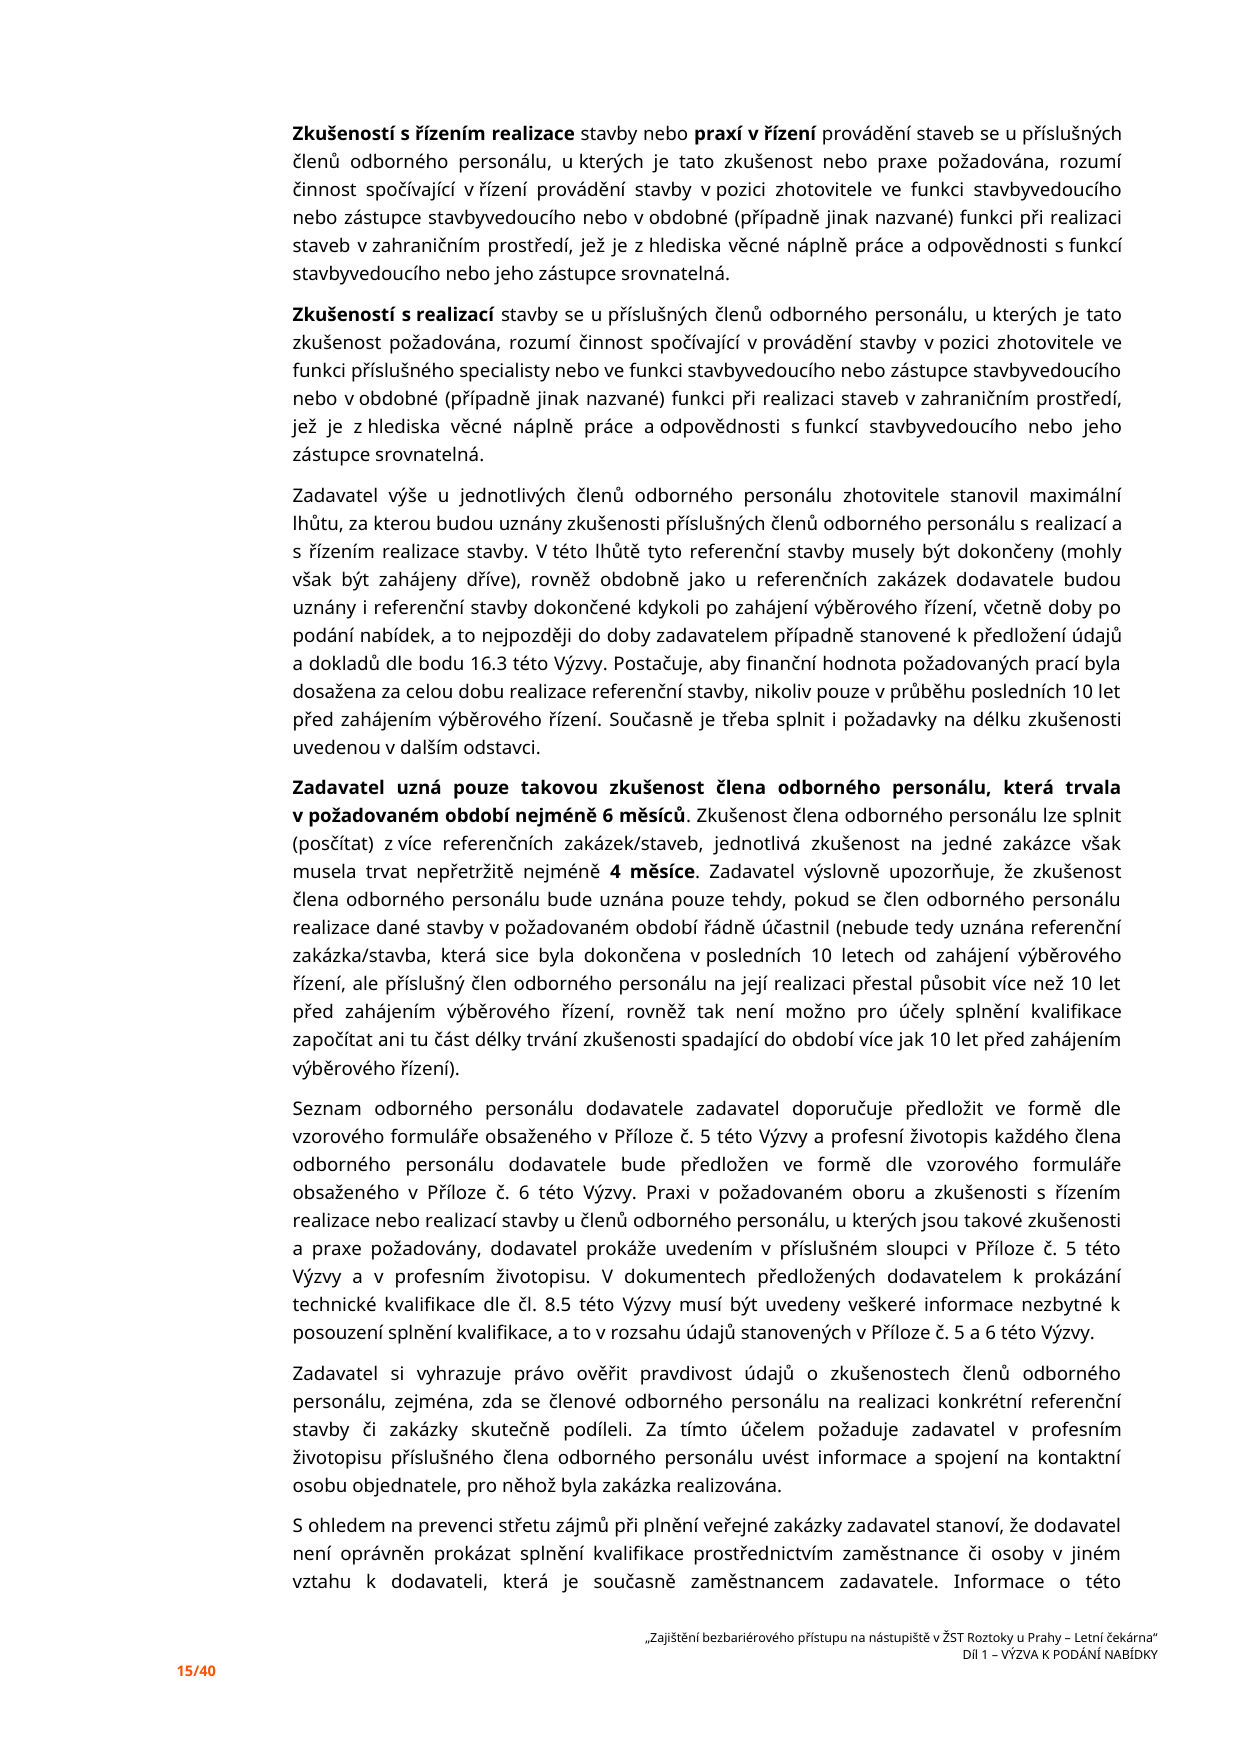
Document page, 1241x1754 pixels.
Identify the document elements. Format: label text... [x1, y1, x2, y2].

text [292, 1513, 1122, 1594]
text Zkušeností s realizací stavby se u příslušných členů odborného personálu, u kterých je tato zkušenost požadována, rozumí činnost spočívající v provádění stavby v pozici zhotovitele ve funkci příslušného specialisty nebo ve funkci stavbyvedoucího nebo zástupce stavbyvedoucího nebo v obdobné (případně jinak nazvané) funkci při realizaci staveb v zahraničním prostředí, jež je z hlediska věcné náplně práce a odpovědnosti s funkcí stavbyvedoucího nebo jeho zástupce srovnatelná. [292, 301, 1122, 467]
text Zkušeností s řízením realizace stavby nebo praxí v řízení provádění staveb se u příslušných členů odborného personálu, u kterých je tato zkušenost nebo praxe požadována, rozumí činnost spočívající v řízení provádění stavby v pozici zhotovitele ve funkci stavbyvedoucího nebo zástupce stavbyvedoucího nebo v obdobné (případně jinak nazvané) funkci při realizaci staveb v zahraničním prostředí, jež je z hlediska věcné náplně práce a odpovědnosti s funkcí stavbyvedoucího nebo jeho zástupce srovnatelná. [292, 121, 1122, 286]
text Zadavatel si vyhrazuje právo ověřit pravdivost údajů o zkušenostech členů odborného personálu, zejména, zda se členové odborného personálu na realizaci konkrétní referenční stavby či zakázky skutečně podíleli. Za tímto účelem požaduje zadavatel v profesním životopisu příslušného člena odborného personálu uvést informace a spojení na kontaktní osobu objednatele, pro něhož byla zakázka realizována. [292, 1360, 1122, 1498]
text Zadavatel uzná pouze takovou zkušenost člena odborného personálu, která trvala v požadovaném období nejméně 6 měsíců. Zkušenost člena odborného personálu lze splnit (posčítat) z více referenčních zakázek/staveb, jednotlivá zkušenost na jedné zakázce však musela trvat nepřetržitě nejméně 4 měsíce. Zadavatel výslovně upozorňuje, že zkušenost člena odborného personálu bude uznána pouze tehdy, pokud se člen odborného personálu realizace dané stavby v požadovaném období řádně účastnil (nebude tedy uznána referenční zakázka/stavba, která sice byla dokončena v posledních 10 letech od zahájení výběrového řízení, ale příslušný člen odborného personálu na její realizaci přestal působit více než 10 let před zahájením výběrového řízení, rovněž tak není možno pro účely splnění kvalifikace započítat ani tu část délky trvání zkušenosti spadající do období více jak 10 let před zahájením výběrového řízení). [292, 774, 1122, 1080]
text Zadavatel výše u jednotlivých členů odborného personálu zhotovitele stanovil maximální lhůtu, za kterou budou uznány zkušenosti příslušných členů odborného personálu s realizací a s řízením realizace stavby. V této lhůtě tyto referenční stavby musely být dokončeny (mohly však být zahájeny dříve), rovněž obdobně jako u referenčních zakázek dodavatele budou uznány i referenční stavby dokončené kdykoli po zahájení výběrového řízení, včetně doby po podání nabídek, a to nejpozději do doby zadavatelem případně stanovené k předložení údajů a dokladů dle bodu 16.3 této Výzvy. Postačuje, aby finanční hodnota požadovaných prací byla dosažena za celou dobu realizace referenční stavby, nikoliv pouze v průběhu posledních 10 let před zahájením výběrového řízení. Současně je třeba splnit i požadavky na délku zkušenosti uvedenou v dalším odstavci. [292, 482, 1122, 759]
text Seznam odborného personálu dodavatele zadavatel doporučuje předložit ve formě dle vzorového formuláře obsaženého v Příloze č. 5 této Výzvy a profesní životopis každého člena odborného personálu dodavatele bude předložen ve formě dle vzorového formuláře obsaženého v Příloze č. 6 této Výzvy. Praxi v požadovaném oboru a zkušenosti s řízením realizace nebo realizací stavby u členů odborného personálu, u kterých jsou takové zkušenosti a praxe požadovány, dodavatel prokáže uvedením v příslušném sloupci v Příloze č. 5 této Výzvy a v profesním životopisu. V dokumentech předložených dodavatelem k prokázání technické kvalifikace dle čl. 8.5 této Výzvy musí být uvedeny veškeré informace nezbytné k posouzení splnění kvalifikace, a to v rozsahu údajů stanovených v Příloze č. 5 a 6 této Výzvy. [292, 1095, 1122, 1345]
